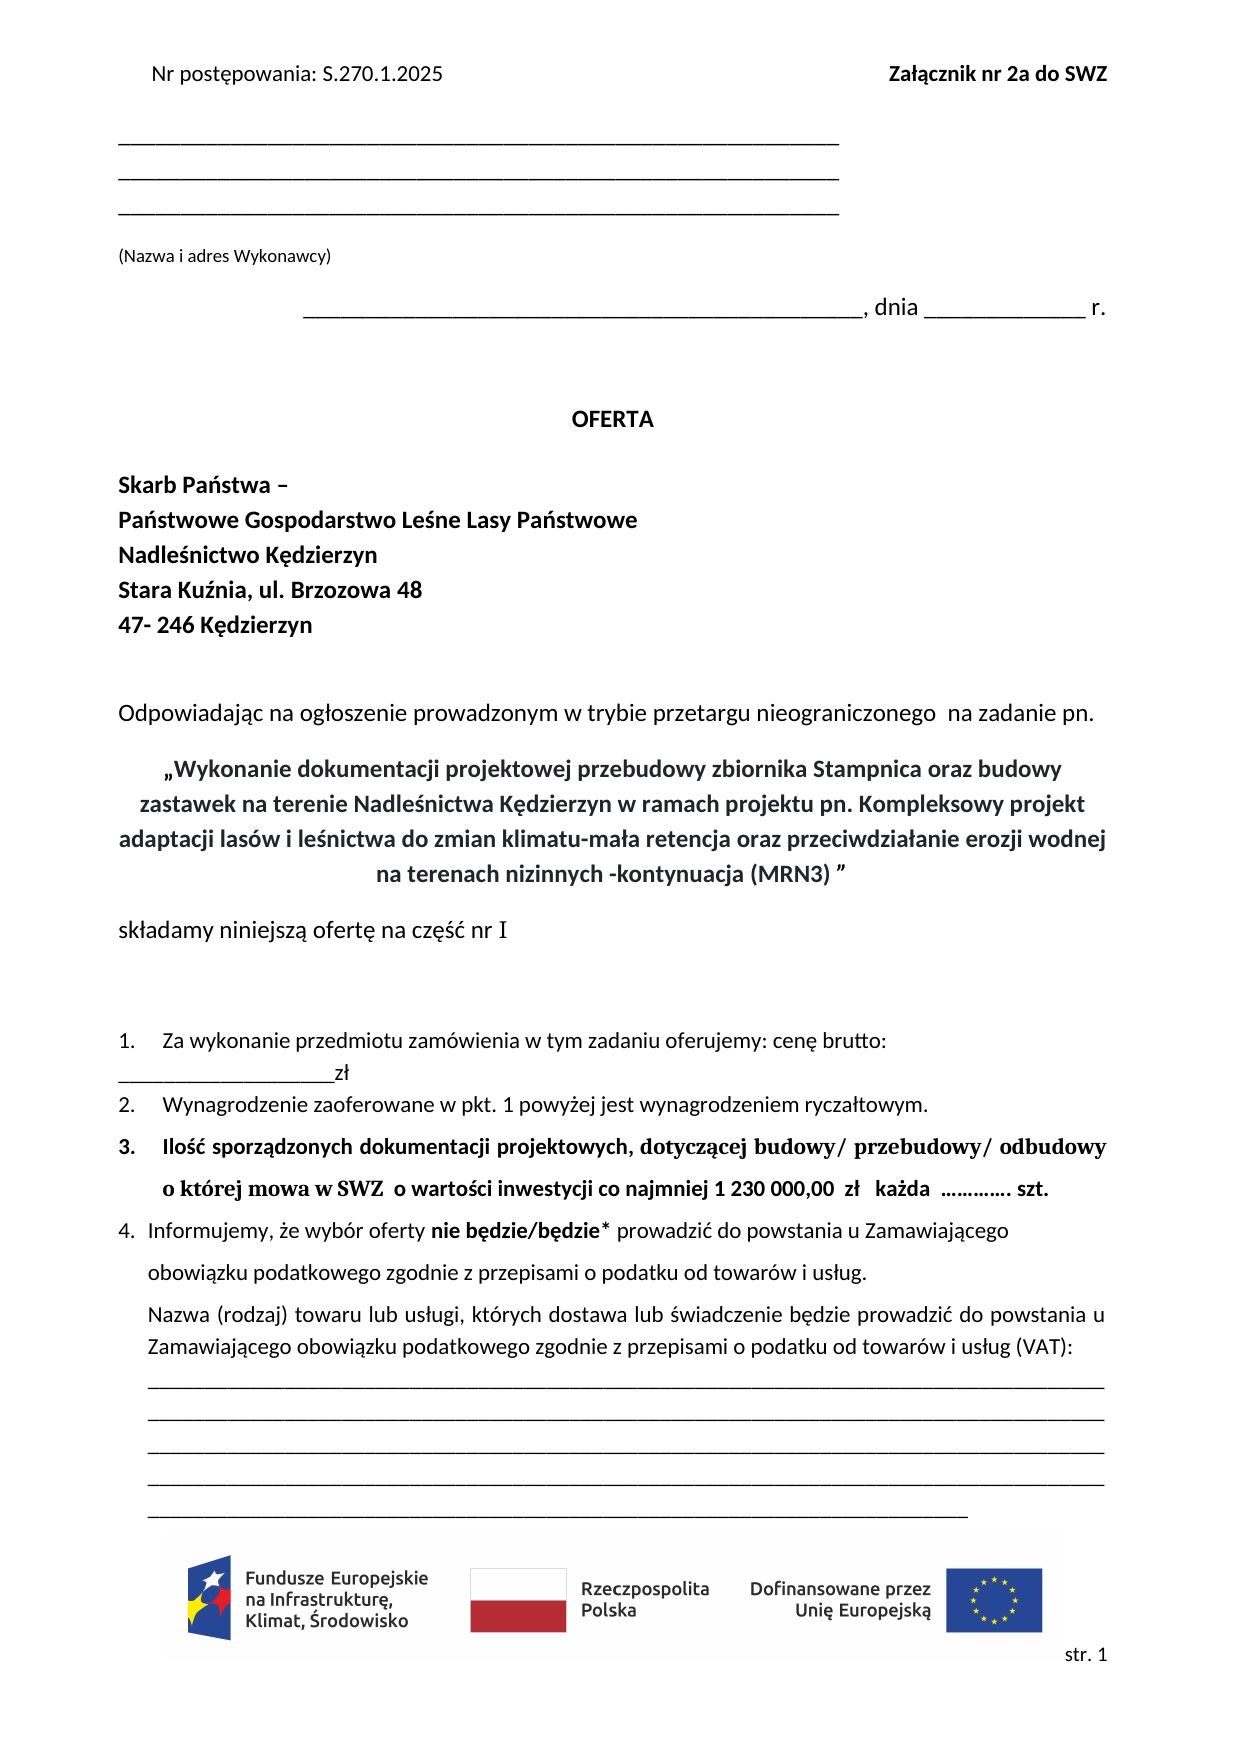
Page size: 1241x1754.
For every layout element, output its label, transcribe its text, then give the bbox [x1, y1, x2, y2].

list Za wykonanie przedmiotu zamówienia w tym zadaniu oferujemy: cenę brutto: ___________________zł [118, 1026, 1107, 1086]
text składamy niniejszą ofertę na część nr I [118, 914, 1107, 944]
list Informujemy, że wybór oferty nie będzie/będzie* prowadzić do powstania u Zamawiającego obowiązku podatkowego zgodnie z przepisami o podatku od towarów i usług. [118, 1216, 1107, 1286]
text (Nazwa i adres Wykonawcy) [118, 244, 1107, 267]
list Nazwa (rodzaj) towaru lub usługi, których dostawa lub świadczenie będzie prowadzić do powstania u Zamawiającego obowiązku podatkowego zgodnie z przepisami o podatku od towarów i usług (VAT): [148, 1300, 1107, 1360]
text _____________________________________________, dnia _____________ r. [118, 291, 1107, 322]
text Odpowiadając na ogłoszenie prowadzonym w trybie przetargu nieograniczonego na zadanie pn. [118, 697, 1107, 728]
text 47- 246 Kędzierzyn [118, 609, 1107, 640]
picture [166, 1533, 1065, 1662]
text Państwowe Gospodarstwo Leśne Lasy Państwowe [118, 504, 1107, 535]
text „Wykonanie dokumentacji projektowej przebudowy zbiornika Stampnica oraz budowy zastawek na terenie Nadleśnictwa Kędzierzyn w ramach projektu pn. Kompleksowy projekt adaptacji lasów i leśnictwa do zmian klimatu-mała retencja oraz przeciwdziałanie erozji wodnej na terenach nizinnych -kontynuacja (MRN3) ” [118, 753, 1107, 889]
text OFERTA [118, 403, 1107, 433]
text Stara Kuźnia, ul. Brzozowa 48 [118, 574, 1107, 605]
text __________________________________________________________ __________________________________________________________ __________________________________________________________ [118, 118, 1107, 219]
list Wynagrodzenie zaoferowane w pkt. 1 powyżej jest wynagrodzeniem ryczałtowym. [118, 1090, 1107, 1118]
text Nadleśnictwo Kędzierzyn [118, 539, 1107, 570]
text Skarb Państwa – [118, 469, 1107, 500]
list Ilość sporządzonych dokumentacji projektowych, dotyczącej budowy/ przebudowy/ odbudowy o której mowa w SWZ o wartości inwestycji co najmniej 1 230 000,00 zł każda …………. szt. [118, 1132, 1107, 1202]
list ________________________________________________________________________________________________________________________________________________________________________________________________________________________________________________________________________________________________________________________________________________________________________________________________________________________ [148, 1364, 1107, 1521]
